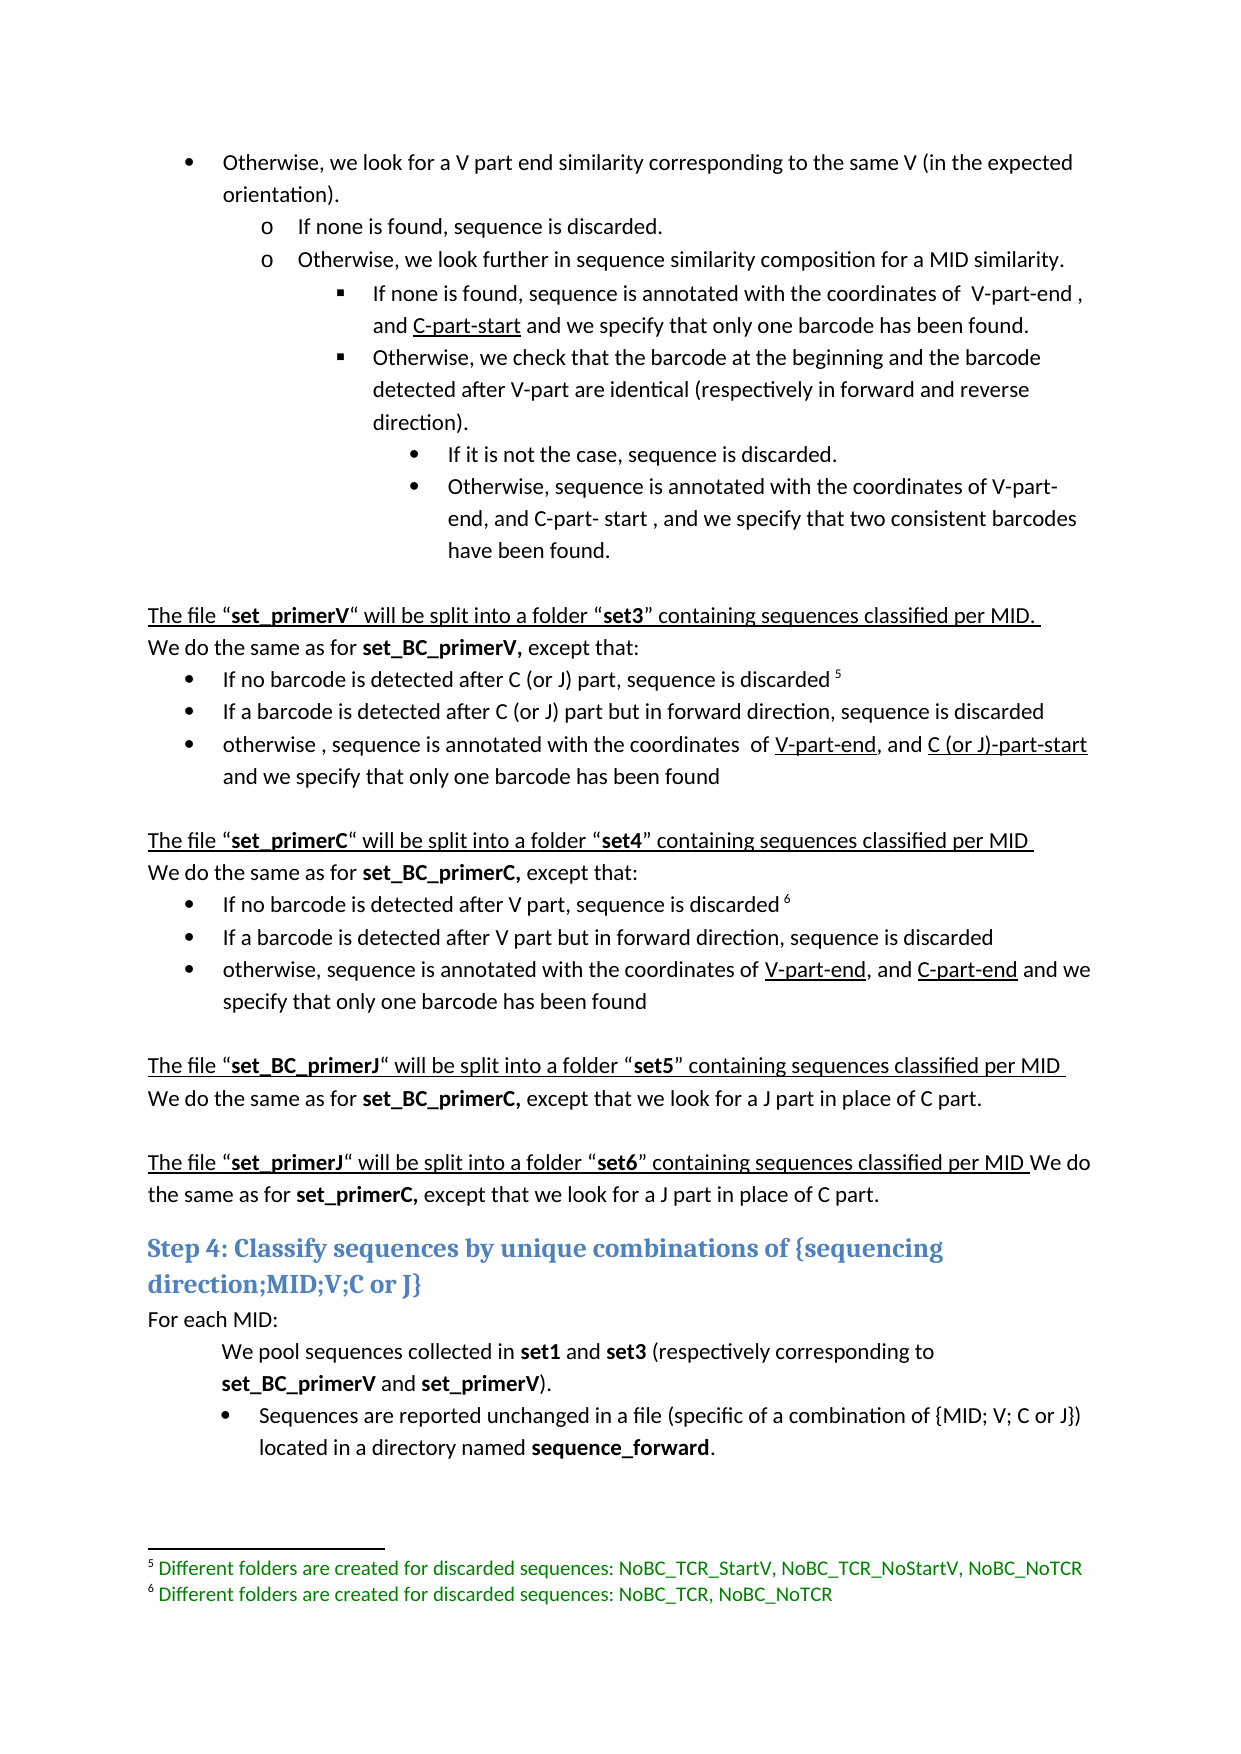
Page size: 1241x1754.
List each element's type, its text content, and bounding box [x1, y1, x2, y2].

text For each MID: [148, 1305, 1093, 1333]
text We pool sequences collected in set1 and set3 (respectively corresponding to set_BC_primerV and set_primerV). [221, 1337, 1093, 1397]
list Otherwise, we look for a V part end similarity corresponding to the same V (in the expected orientation). [185, 148, 1093, 208]
list otherwise , sequence is annotated with the coordinates of V-part-end, and C (or J)-part-start and we specify that only one barcode has been found [185, 730, 1093, 790]
list If a barcode is detected after V part but in forward direction, sequence is discarded [185, 923, 1093, 951]
list If none is found, sequence is annotated with the coordinates of V-part-end , and C-part-start and we specify that only one barcode has been found. [335, 279, 1093, 339]
text We do the same as for set_BC_primerC, except that: [148, 858, 1093, 886]
text The file “set_primerV“ will be split into a folder “set3” containing sequences classified per MID. [148, 601, 1093, 629]
list Otherwise, we check that the barcode at the beginning and the barcode detected after V-part are identical (respectively in forward and reverse direction). [335, 343, 1093, 436]
list If a barcode is detected after C (or J) part but in forward direction, sequence is discarded [185, 697, 1093, 726]
list Sequences are reported unchanged in a file (specific of a combination of {MID; V; C or J}) located in a directory named sequence_forward. [221, 1401, 1093, 1462]
list If no barcode is detected after C (or J) part, sequence is discarded [185, 665, 1093, 693]
text We do the same as for set_BC_primerV, except that: [148, 633, 1093, 661]
subtitle Step 4: Classify sequences by unique combinations of {sequencing direction;MID;V;C or J} [148, 1233, 1093, 1300]
list If none is found, sequence is discarded. [260, 212, 1093, 241]
list If no barcode is detected after V part, sequence is discarded [185, 891, 1093, 919]
list If it is not the case, sequence is discarded. [410, 440, 1093, 468]
list Otherwise, we look further in sequence similarity composition for a MID similarity. [260, 246, 1093, 275]
list otherwise, sequence is annotated with the coordinates of V-part-end, and C-part-end and we specify that only one barcode has been found [185, 955, 1093, 1015]
list Otherwise, sequence is annotated with the coordinates of V-part-end, and C-part- start , and we specify that two consistent barcodes have been found. [410, 472, 1093, 564]
text The file “set_primerJ“ will be split into a folder “set6” containing sequences classified per MID We do the same as for set_primerC, except that we look for a J part in place of C part. [148, 1148, 1093, 1208]
text The file “set_BC_primerJ“ will be split into a folder “set5” containing sequences classified per MID [148, 1052, 1093, 1079]
text The file “set_primerC“ will be split into a folder “set4” containing sequences classified per MID [148, 826, 1093, 854]
text We do the same as for set_BC_primerC, except that we look for a J part in place of C part. [148, 1084, 1093, 1112]
